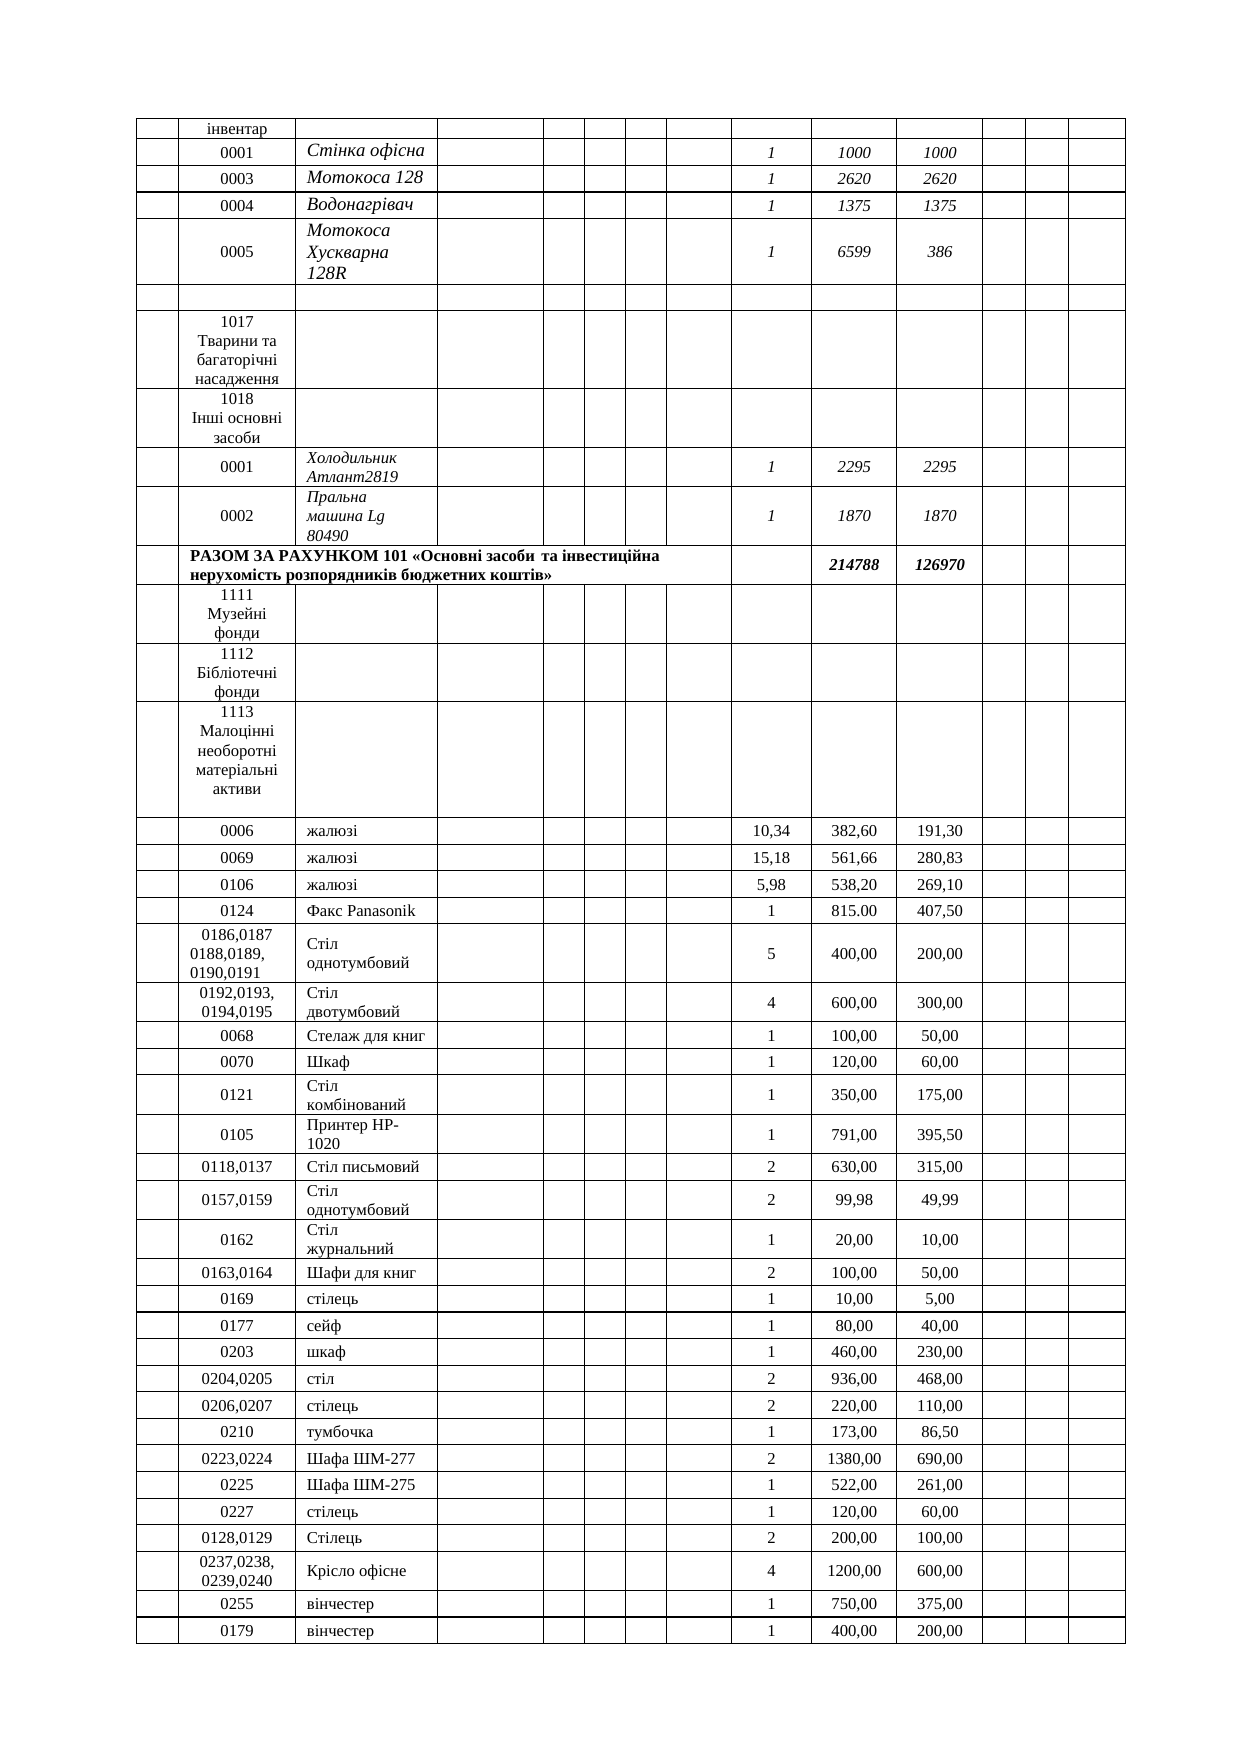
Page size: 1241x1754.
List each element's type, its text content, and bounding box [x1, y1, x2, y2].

table_cell [544, 924, 584, 982]
table_cell [544, 1049, 584, 1074]
table_cell [544, 845, 584, 870]
table_cell [983, 644, 1025, 701]
table_cell Факс Panasonik [296, 898, 437, 923]
table_cell [732, 702, 811, 817]
table_cell [438, 1366, 543, 1391]
table_cell [585, 1591, 625, 1616]
table_cell [585, 1525, 625, 1551]
table_cell 110,00 [897, 1392, 982, 1418]
table_cell [438, 1419, 543, 1444]
table_cell [438, 1115, 543, 1153]
table_cell 1 [732, 1220, 811, 1258]
table_cell 0005 [179, 219, 295, 284]
table_cell Стіл письмовий [296, 1154, 437, 1179]
table_cell [544, 1022, 584, 1048]
table_cell [585, 1075, 625, 1114]
table_cell [667, 1181, 731, 1219]
table_cell [438, 1286, 543, 1311]
table_cell [585, 924, 625, 982]
table_cell [626, 285, 666, 310]
table_cell [1026, 1339, 1068, 1364]
table_cell Шкаф [296, 1049, 437, 1074]
table_cell [544, 644, 584, 701]
table_cell [983, 1366, 1025, 1391]
table_cell [438, 448, 543, 486]
table_cell Стінка офісна [296, 139, 437, 165]
table_cell 0227 [179, 1499, 295, 1524]
table_cell [812, 311, 896, 388]
table_cell [1069, 1552, 1125, 1590]
table_cell [626, 119, 666, 138]
table_cell 0124 [179, 898, 295, 923]
table_cell [983, 389, 1025, 447]
table_cell [137, 702, 178, 817]
table_cell [983, 546, 1025, 584]
table_cell 5,00 [897, 1286, 982, 1311]
table_cell [585, 487, 625, 544]
table_cell [544, 1445, 584, 1471]
table_cell 1 [732, 1419, 811, 1444]
table_cell [626, 193, 666, 218]
table_cell 200,00 [812, 1525, 896, 1551]
table_cell [544, 487, 584, 544]
table_cell 538,20 [812, 871, 896, 897]
table_cell [983, 1445, 1025, 1471]
table_cell [1069, 782, 1125, 817]
table_cell [667, 448, 731, 486]
table_cell [585, 1259, 625, 1285]
table_cell жалюзі [296, 871, 437, 897]
table_cell 1870 [897, 487, 982, 544]
table_cell [544, 1286, 584, 1311]
table_cell 400,00 [812, 924, 896, 982]
table_cell [137, 1525, 178, 1551]
table_cell [585, 448, 625, 486]
table_cell [137, 1075, 178, 1114]
table_cell 1017 Тварини та багаторічні насадження [179, 311, 295, 388]
table_cell [626, 644, 666, 701]
table_cell [626, 1075, 666, 1114]
table_cell [1069, 1419, 1125, 1444]
table_cell [438, 1313, 543, 1338]
table_cell [667, 845, 731, 870]
table_cell [1069, 1525, 1125, 1551]
table_cell [137, 898, 178, 923]
table_cell [626, 871, 666, 897]
table_cell [983, 1075, 1025, 1114]
table_cell [137, 166, 178, 191]
table_cell 0002 [179, 487, 295, 544]
table_cell [983, 193, 1025, 218]
table_cell [626, 1392, 666, 1418]
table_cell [179, 119, 295, 138]
table_cell 0169 [179, 1286, 295, 1311]
table_cell 100,00 [812, 1022, 896, 1048]
table_cell [1069, 1154, 1125, 1179]
table_cell 0204,0205 [179, 1366, 295, 1391]
table_cell [667, 924, 731, 982]
table_cell 5,98 [732, 871, 811, 897]
table_cell [585, 818, 625, 843]
table_cell [667, 1049, 731, 1074]
table_cell [1026, 1525, 1068, 1551]
table_cell [544, 1499, 584, 1524]
table_cell [1026, 1049, 1068, 1074]
table_cell [1069, 311, 1125, 388]
table_cell [438, 1181, 543, 1219]
table_cell [438, 983, 543, 1021]
table_cell [732, 644, 811, 701]
table_cell вінчестер [296, 1591, 437, 1616]
table_cell [438, 219, 543, 284]
table_cell [667, 1154, 731, 1179]
table_cell [544, 193, 584, 218]
table_cell [585, 845, 625, 870]
table_cell [544, 448, 584, 486]
table_cell [137, 1445, 178, 1471]
table_cell [812, 119, 896, 138]
table_cell [1026, 983, 1068, 1021]
table_cell [897, 644, 982, 701]
table_cell РАЗОМ ЗА РАХУНКОМ 101 «Основні засоби та інвестиційна нерухомість розпорядників бюджетних коштів» [179, 546, 731, 584]
table_cell [438, 871, 543, 897]
table_cell [137, 546, 178, 584]
table_cell [983, 1472, 1025, 1497]
table_cell [626, 845, 666, 870]
table_cell [137, 983, 178, 1021]
table_cell Стіл журнальний [296, 1220, 437, 1258]
table_cell 0001 [179, 139, 295, 165]
table_cell 1200,00 [812, 1552, 896, 1590]
table_cell [897, 585, 982, 642]
table_cell 0237,0238, 0239,0240 [179, 1552, 295, 1590]
table_cell 10,00 [812, 1286, 896, 1311]
table_cell [1069, 818, 1125, 843]
table_cell [667, 1313, 731, 1338]
table_cell 400,00 [812, 1618, 896, 1643]
table_cell [626, 1419, 666, 1444]
table_cell [438, 285, 543, 310]
table_cell [585, 1472, 625, 1497]
table_cell 173,00 [812, 1419, 896, 1444]
table_cell [667, 818, 731, 843]
table_cell 1 [732, 1115, 811, 1153]
table_cell стілець [296, 1392, 437, 1418]
table_cell [667, 1445, 731, 1471]
table_cell [626, 1591, 666, 1616]
table_cell [897, 119, 982, 138]
table_cell [1026, 924, 1068, 982]
table_cell 1000 [897, 139, 982, 165]
table_cell [667, 285, 731, 310]
table_cell 261,00 [897, 1472, 982, 1497]
table_cell 10,34 [732, 818, 811, 843]
table_cell [667, 1115, 731, 1153]
table_cell [585, 1115, 625, 1153]
table_cell [983, 139, 1025, 165]
table_cell [544, 1392, 584, 1418]
table_cell 1 [732, 1339, 811, 1364]
table_cell [1026, 1154, 1068, 1179]
table_cell [1069, 285, 1125, 310]
table_cell [137, 924, 178, 982]
table_cell [438, 1075, 543, 1114]
table_cell 0004 [179, 193, 295, 218]
table_cell [585, 1339, 625, 1364]
table_cell [1069, 166, 1125, 191]
table_cell [137, 487, 178, 544]
table_cell 6599 [812, 219, 896, 284]
table_cell [626, 166, 666, 191]
table_cell [544, 389, 584, 447]
table_cell 214788 [812, 546, 896, 584]
table_cell [983, 1339, 1025, 1364]
table_cell 200,00 [897, 1618, 982, 1643]
table_cell [1069, 389, 1125, 447]
table_cell 1 [732, 193, 811, 218]
table_cell [1026, 285, 1068, 310]
table_cell 86,50 [897, 1419, 982, 1444]
table_cell [438, 585, 543, 642]
table_cell [732, 311, 811, 388]
table_cell [544, 219, 584, 284]
table_cell Стіл однотумбовий [296, 924, 437, 982]
table_cell [137, 1181, 178, 1219]
table_cell 120,00 [812, 1049, 896, 1074]
table_cell 220,00 [812, 1392, 896, 1418]
table_cell [732, 389, 811, 447]
table_cell [1069, 1049, 1125, 1074]
table_cell [983, 285, 1025, 310]
table_cell 15,18 [732, 845, 811, 870]
table_cell [1026, 644, 1068, 701]
table_cell [585, 1286, 625, 1311]
table_cell [983, 1618, 1025, 1643]
table_cell [983, 1591, 1025, 1616]
table_cell [585, 139, 625, 165]
table_cell [1069, 845, 1125, 870]
table_cell [1026, 1366, 1068, 1391]
table_cell [544, 898, 584, 923]
table_cell [296, 644, 437, 701]
table_cell [137, 1591, 178, 1616]
table_cell [137, 1154, 178, 1179]
table_cell [585, 1445, 625, 1471]
table_cell [732, 585, 811, 642]
table_cell [983, 1525, 1025, 1551]
table_cell Холодильник Атлант2819 [296, 448, 437, 486]
table_cell [585, 389, 625, 447]
table_cell [626, 1313, 666, 1338]
table_cell [1069, 1366, 1125, 1391]
table_cell [544, 311, 584, 388]
table_cell 0106 [179, 871, 295, 897]
table_cell [667, 1472, 731, 1497]
table_cell 382,60 [812, 818, 896, 843]
table_cell [137, 389, 178, 447]
table_cell [1069, 1286, 1125, 1311]
table_cell Мотокоса 128 [296, 166, 437, 191]
table_cell 0162 [179, 1220, 295, 1258]
table_cell [667, 898, 731, 923]
table_cell [1069, 139, 1125, 165]
table_cell 1375 [812, 193, 896, 218]
table_cell [438, 1525, 543, 1551]
table_cell [1069, 924, 1125, 982]
table_cell 936,00 [812, 1366, 896, 1391]
table_cell [585, 585, 625, 642]
table_cell 1 [732, 1049, 811, 1074]
table_cell [1026, 871, 1068, 897]
table_cell шкаф [296, 1339, 437, 1364]
table_cell [667, 1366, 731, 1391]
table_cell [1026, 1552, 1068, 1590]
table_cell [667, 1591, 731, 1616]
table_cell 1870 [812, 487, 896, 544]
table_cell [137, 585, 178, 642]
table_cell 40,00 [897, 1313, 982, 1338]
table_cell [1026, 1022, 1068, 1048]
table_cell 175,00 [897, 1075, 982, 1114]
table_cell [137, 1022, 178, 1048]
table_cell 1 [732, 1075, 811, 1114]
table_cell [438, 1499, 543, 1524]
table_cell [179, 285, 295, 310]
table_cell [1069, 1472, 1125, 1497]
table_cell [438, 166, 543, 191]
table_cell [585, 1049, 625, 1074]
table_cell [585, 1181, 625, 1219]
table_cell [544, 1366, 584, 1391]
table_cell [812, 644, 896, 701]
table_cell Стілець [296, 1525, 437, 1551]
table_cell [137, 1259, 178, 1285]
table_cell 100,00 [812, 1259, 896, 1285]
table_cell [626, 1022, 666, 1048]
table_cell [626, 1525, 666, 1551]
table_cell [1026, 193, 1068, 218]
table_cell [137, 1115, 178, 1153]
table_cell 2 [732, 1525, 811, 1551]
table_cell 1 [732, 898, 811, 923]
table_cell 1 [732, 1591, 811, 1616]
table_cell 2 [732, 1181, 811, 1219]
table_cell 1 [732, 1499, 811, 1524]
table_cell Стіл двотумбовий [296, 983, 437, 1021]
table_cell [626, 1339, 666, 1364]
table_cell 0192,0193, 0194,0195 [179, 983, 295, 1021]
table_cell 0006 [179, 818, 295, 843]
table_cell 0157,0159 [179, 1181, 295, 1219]
table_cell [544, 702, 584, 817]
table_cell [667, 1286, 731, 1311]
table_cell 407,50 [897, 898, 982, 923]
table_cell [137, 1220, 178, 1258]
table_cell [983, 1049, 1025, 1074]
table_cell 2295 [897, 448, 982, 486]
table_cell 0225 [179, 1472, 295, 1497]
table_cell [626, 1154, 666, 1179]
table_cell 2 [732, 1154, 811, 1179]
table_cell 1 [732, 1286, 811, 1311]
table_cell [1069, 1115, 1125, 1153]
table_cell [438, 924, 543, 982]
table_cell 0128,0129 [179, 1525, 295, 1551]
table_cell [667, 1618, 731, 1643]
table_cell [1026, 1499, 1068, 1524]
table_cell [667, 871, 731, 897]
table_cell [438, 1552, 543, 1590]
table_cell [137, 644, 178, 701]
table_cell [296, 389, 437, 447]
table_cell [812, 585, 896, 642]
table_cell 600,00 [812, 983, 896, 1021]
table_cell [1069, 193, 1125, 218]
table_cell [1069, 644, 1125, 701]
table_cell 1000 [812, 139, 896, 165]
table_cell стілець [296, 1286, 437, 1311]
table_cell [585, 311, 625, 388]
table_cell [544, 1419, 584, 1444]
table_cell [983, 585, 1025, 642]
table_cell [897, 389, 982, 447]
table_cell [585, 1552, 625, 1590]
table_cell [1069, 1618, 1125, 1643]
table_cell 0121 [179, 1075, 295, 1114]
table_cell [983, 871, 1025, 897]
table_cell Шафа ШМ-275 [296, 1472, 437, 1497]
table_cell [585, 1313, 625, 1338]
table_cell [983, 487, 1025, 544]
table_cell 0069 [179, 845, 295, 870]
table_cell Крісло офісне [296, 1552, 437, 1590]
table_cell [585, 871, 625, 897]
table_cell [296, 285, 437, 310]
table_cell [137, 1313, 178, 1338]
table_cell [626, 139, 666, 165]
table_cell [137, 139, 178, 165]
table_cell [1026, 1181, 1068, 1219]
table_cell 2620 [812, 166, 896, 191]
table_cell 200,00 [897, 924, 982, 982]
table_cell [438, 389, 543, 447]
table_cell [667, 193, 731, 218]
table_cell [1026, 546, 1068, 584]
table_cell 1112 Бібліотечні фонди [179, 644, 295, 701]
table_cell [983, 845, 1025, 870]
table_cell [812, 285, 896, 310]
table_cell [667, 983, 731, 1021]
table_cell [667, 487, 731, 544]
table_cell 2295 [812, 448, 896, 486]
table_cell 468,00 [897, 1366, 982, 1391]
table_cell [544, 1154, 584, 1179]
table_cell [983, 1499, 1025, 1524]
table_cell [1026, 702, 1068, 817]
table_cell [137, 193, 178, 218]
table_cell [667, 1499, 731, 1524]
table_cell 350,00 [812, 1075, 896, 1114]
table_cell [667, 311, 731, 388]
table_cell [983, 1313, 1025, 1338]
table_cell [983, 1286, 1025, 1311]
table_cell 386 [897, 219, 982, 284]
table_cell 300,00 [897, 983, 982, 1021]
table_cell [1069, 1339, 1125, 1364]
table_cell [983, 1392, 1025, 1418]
table_cell 522,00 [812, 1472, 896, 1497]
table_cell [544, 818, 584, 843]
table_cell Пральна машина Lg 80490 [296, 487, 437, 544]
table_cell [1069, 702, 1125, 782]
table_cell [667, 1220, 731, 1258]
table_cell [438, 644, 543, 701]
table_cell [1026, 1618, 1068, 1643]
table_cell 600,00 [897, 1552, 982, 1590]
table_cell [1026, 1313, 1068, 1338]
table_cell 1113 Малоцінні необоротні матеріальні активи [179, 702, 295, 817]
table_cell 1 [732, 1472, 811, 1497]
table_cell 815.00 [812, 898, 896, 923]
table_cell [1026, 139, 1068, 165]
table_cell [983, 898, 1025, 923]
table_cell [626, 1499, 666, 1524]
table_cell 1 [732, 1313, 811, 1338]
table_cell [1026, 1472, 1068, 1497]
table_cell [1026, 448, 1068, 486]
table_cell [983, 983, 1025, 1021]
table_cell [1026, 585, 1068, 642]
table_cell [983, 818, 1025, 843]
table_cell [544, 983, 584, 1021]
table_cell [667, 119, 731, 138]
table_cell 0001 [179, 448, 295, 486]
table_cell 1018 Інші основні засоби [179, 389, 295, 447]
table_cell 1 [732, 487, 811, 544]
table_cell [983, 1220, 1025, 1258]
table_cell [1026, 166, 1068, 191]
table_cell Мотокоса Хускварна 128R [296, 219, 437, 284]
table_cell [626, 1049, 666, 1074]
table_cell [1026, 1075, 1068, 1114]
table_cell 0118,0137 [179, 1154, 295, 1179]
table_cell [438, 1445, 543, 1471]
table_cell вінчестер [296, 1618, 437, 1643]
table_cell [137, 1499, 178, 1524]
table_cell [812, 389, 896, 447]
table_cell [626, 1472, 666, 1497]
table_cell 2 [732, 1366, 811, 1391]
table_cell 0203 [179, 1339, 295, 1364]
table_cell 2 [732, 1259, 811, 1285]
table_cell [667, 1525, 731, 1551]
table_cell 1 [732, 1618, 811, 1643]
table_cell [585, 119, 625, 138]
table_cell [1026, 1259, 1068, 1285]
table_cell [667, 389, 731, 447]
table_cell 0177 [179, 1313, 295, 1338]
table_cell 1 [732, 166, 811, 191]
table_cell [626, 487, 666, 544]
table_cell [1026, 1419, 1068, 1444]
table_cell 1380,00 [812, 1445, 896, 1471]
table_cell 100,00 [897, 1525, 982, 1551]
table_cell 375,00 [897, 1591, 982, 1616]
table_cell Стіл комбінований [296, 1075, 437, 1114]
table_cell [544, 1220, 584, 1258]
table_cell [732, 546, 811, 584]
table_cell [137, 311, 178, 388]
table_cell [983, 1022, 1025, 1048]
table_cell [626, 448, 666, 486]
table_cell [983, 1259, 1025, 1285]
table_cell [983, 1552, 1025, 1590]
table_cell [438, 1472, 543, 1497]
table_cell [626, 1286, 666, 1311]
table_cell [1069, 487, 1125, 544]
table_cell [137, 1618, 178, 1643]
table_cell [1069, 1022, 1125, 1048]
table_cell [544, 119, 584, 138]
table_cell [1069, 448, 1125, 486]
table_cell 1 [732, 139, 811, 165]
table_cell [438, 1154, 543, 1179]
table_cell [585, 1022, 625, 1048]
table_cell [438, 1339, 543, 1364]
table_cell 50,00 [897, 1259, 982, 1285]
table_cell [626, 1552, 666, 1590]
table_cell [626, 1220, 666, 1258]
table_cell [585, 644, 625, 701]
table_cell [438, 1220, 543, 1258]
table_cell [544, 285, 584, 310]
table_cell тумбочка [296, 1419, 437, 1444]
table_cell [585, 1419, 625, 1444]
table_cell [1069, 1499, 1125, 1524]
table_cell [137, 1392, 178, 1418]
table_cell 0186,0187 0188,0189, 0190,0191 [179, 924, 295, 982]
table_cell [438, 1618, 543, 1643]
table_cell [667, 1392, 731, 1418]
table_cell [438, 1392, 543, 1418]
table_cell [544, 1181, 584, 1219]
table_cell [626, 1618, 666, 1643]
table_cell 1375 [897, 193, 982, 218]
table_cell [438, 119, 543, 138]
table_cell [137, 219, 178, 284]
table_cell [812, 702, 896, 817]
table_cell [1069, 1259, 1125, 1285]
table_cell [137, 1552, 178, 1590]
table_cell [1026, 818, 1068, 843]
table_cell 280,83 [897, 845, 982, 870]
table_cell [1069, 1392, 1125, 1418]
table_cell 4 [732, 1552, 811, 1590]
table_cell [137, 1366, 178, 1391]
table_cell [626, 898, 666, 923]
table_cell [585, 702, 625, 817]
table_cell [544, 585, 584, 642]
table_cell [438, 1259, 543, 1285]
table_cell 230,00 [897, 1339, 982, 1364]
table_cell [1026, 898, 1068, 923]
table_cell [544, 1075, 584, 1114]
table_cell [667, 1552, 731, 1590]
table_cell [137, 871, 178, 897]
table_cell [1026, 1115, 1068, 1153]
table_cell [1026, 219, 1068, 284]
table_cell [667, 1075, 731, 1114]
table_cell 315,00 [897, 1154, 982, 1179]
table_cell [667, 1339, 731, 1364]
table_cell [137, 1286, 178, 1311]
table_cell [626, 818, 666, 843]
table_cell 0210 [179, 1419, 295, 1444]
table_cell 1 [732, 448, 811, 486]
table_cell стілець [296, 1499, 437, 1524]
table_cell [983, 1115, 1025, 1153]
table_cell [667, 139, 731, 165]
table_cell [438, 311, 543, 388]
table_cell [1026, 1286, 1068, 1311]
table_cell [544, 1472, 584, 1497]
table_cell [585, 1220, 625, 1258]
table_cell сейф [296, 1313, 437, 1338]
table_cell [667, 585, 731, 642]
table_cell 191,30 [897, 818, 982, 843]
table_cell 50,00 [897, 1022, 982, 1048]
table_cell [438, 702, 543, 817]
table_cell [585, 898, 625, 923]
table_cell [983, 166, 1025, 191]
table_cell [897, 311, 982, 388]
table_cell [137, 1339, 178, 1364]
table_cell [585, 285, 625, 310]
table_cell 0206,0207 [179, 1392, 295, 1418]
table_cell [732, 119, 811, 138]
table_cell 0068 [179, 1022, 295, 1048]
table_cell [667, 219, 731, 284]
table_cell [626, 389, 666, 447]
table_cell [438, 845, 543, 870]
table_cell [983, 924, 1025, 982]
table_cell [626, 702, 666, 817]
table_cell [1026, 389, 1068, 447]
table_cell 0223,0224 [179, 1445, 295, 1471]
table_cell [667, 644, 731, 701]
table_cell [1026, 1392, 1068, 1418]
table_cell [438, 487, 543, 544]
table_cell [585, 1618, 625, 1643]
table_cell [626, 1259, 666, 1285]
table_cell [544, 1339, 584, 1364]
table_cell [585, 983, 625, 1021]
table_cell [544, 139, 584, 165]
table_cell 99,98 [812, 1181, 896, 1219]
table_cell [137, 1049, 178, 1074]
table_cell [983, 119, 1025, 138]
table_cell [1069, 1591, 1125, 1616]
table_cell [585, 166, 625, 191]
table_cell 10,00 [897, 1220, 982, 1258]
table_cell [137, 1419, 178, 1444]
table_cell [137, 285, 178, 310]
table_cell [1069, 871, 1125, 897]
table_cell 0255 [179, 1591, 295, 1616]
table_cell [1069, 1220, 1125, 1258]
table_cell [626, 1445, 666, 1471]
table_cell 0163,0164 [179, 1259, 295, 1285]
table_cell 630,00 [812, 1154, 896, 1179]
table_cell [585, 193, 625, 218]
table_cell [1026, 1591, 1068, 1616]
table_cell 2620 [897, 166, 982, 191]
table_cell 120,00 [812, 1499, 896, 1524]
table_cell Принтер НР-1020 [296, 1115, 437, 1153]
table_cell [296, 311, 437, 388]
table_cell [544, 871, 584, 897]
table_cell 460,00 [812, 1339, 896, 1364]
table_cell 2 [732, 1392, 811, 1418]
table_cell [544, 1552, 584, 1590]
table_cell [1026, 1445, 1068, 1471]
table_cell [585, 219, 625, 284]
table_cell [544, 166, 584, 191]
table_cell [667, 1022, 731, 1048]
table_cell Стелаж для книг [296, 1022, 437, 1048]
table_cell [438, 1049, 543, 1074]
table_cell [1026, 1220, 1068, 1258]
table_cell [667, 166, 731, 191]
table_cell [732, 285, 811, 310]
table_cell 20,00 [812, 1220, 896, 1258]
table_cell [1026, 845, 1068, 870]
table_cell [544, 1591, 584, 1616]
table_cell [544, 1618, 584, 1643]
table_cell [983, 1154, 1025, 1179]
table_cell [1069, 1075, 1125, 1114]
table_cell [667, 1419, 731, 1444]
table_cell 0179 [179, 1618, 295, 1643]
table_cell 0070 [179, 1049, 295, 1074]
table_cell [438, 818, 543, 843]
table_cell 80,00 [812, 1313, 896, 1338]
table_cell 1 [732, 1022, 811, 1048]
table_cell 2 [732, 1445, 811, 1471]
table_cell Стіл однотумбовий [296, 1181, 437, 1219]
table_cell [897, 702, 982, 817]
table_cell жалюзі [296, 845, 437, 870]
table_cell [1069, 898, 1125, 923]
table_cell Водонагрівач [296, 193, 437, 218]
table_cell 5 [732, 924, 811, 982]
table_cell 126970 [897, 546, 982, 584]
table_cell [1069, 585, 1125, 642]
table_cell [983, 1419, 1025, 1444]
table_cell [438, 1591, 543, 1616]
table_cell [137, 1472, 178, 1497]
table_cell [626, 1181, 666, 1219]
table_cell [626, 311, 666, 388]
table_cell [626, 585, 666, 642]
table_cell [1069, 1445, 1125, 1471]
table_cell 60,00 [897, 1499, 982, 1524]
table_cell 269,10 [897, 871, 982, 897]
table_cell [667, 1259, 731, 1285]
table_cell [1069, 219, 1125, 284]
table_cell [137, 845, 178, 870]
table_cell [137, 119, 178, 138]
table_cell 49,99 [897, 1181, 982, 1219]
table_cell Шафа ШМ-277 [296, 1445, 437, 1471]
table_cell 395,50 [897, 1115, 982, 1153]
table_cell 0003 [179, 166, 295, 191]
table_cell [1026, 119, 1068, 138]
table_cell [585, 1499, 625, 1524]
table_cell [626, 219, 666, 284]
table_cell [983, 219, 1025, 284]
table_cell [626, 983, 666, 1021]
table_cell [438, 898, 543, 923]
table_cell [544, 1313, 584, 1338]
table_cell Шафи для книг [296, 1259, 437, 1285]
table_cell [1069, 983, 1125, 1021]
table_cell [626, 924, 666, 982]
table_cell 791,00 [812, 1115, 896, 1153]
table_cell [983, 702, 1025, 817]
table_cell [667, 702, 731, 817]
table_cell 690,00 [897, 1445, 982, 1471]
table_cell [438, 139, 543, 165]
table_cell [1069, 546, 1125, 584]
table_cell [1069, 119, 1125, 138]
table_cell [438, 1022, 543, 1048]
table_cell [137, 818, 178, 843]
table_cell [544, 1259, 584, 1285]
table_cell [983, 1181, 1025, 1219]
table_cell [626, 1115, 666, 1153]
table_cell [585, 1392, 625, 1418]
table_cell [983, 311, 1025, 388]
table_cell [137, 448, 178, 486]
table_cell [296, 119, 437, 138]
table_cell [1069, 1313, 1125, 1338]
table_cell 1 [732, 219, 811, 284]
table_cell [626, 1366, 666, 1391]
table_cell [544, 1115, 584, 1153]
table_cell [296, 702, 437, 817]
table_cell 561,66 [812, 845, 896, 870]
table_cell [897, 285, 982, 310]
table_cell 750,00 [812, 1591, 896, 1616]
table_cell 1111 Музейні фонди [179, 585, 295, 642]
table_cell [1069, 1181, 1125, 1219]
table_cell [1026, 487, 1068, 544]
table_cell 0105 [179, 1115, 295, 1153]
table_cell [438, 193, 543, 218]
table_cell [296, 585, 437, 642]
table_cell [585, 1154, 625, 1179]
table_cell [544, 1525, 584, 1551]
table_cell [585, 1366, 625, 1391]
table_cell 60,00 [897, 1049, 982, 1074]
table_cell [983, 448, 1025, 486]
table_cell жалюзі [296, 818, 437, 843]
table_cell 4 [732, 983, 811, 1021]
table_cell стіл [296, 1366, 437, 1391]
table_cell [1026, 311, 1068, 388]
